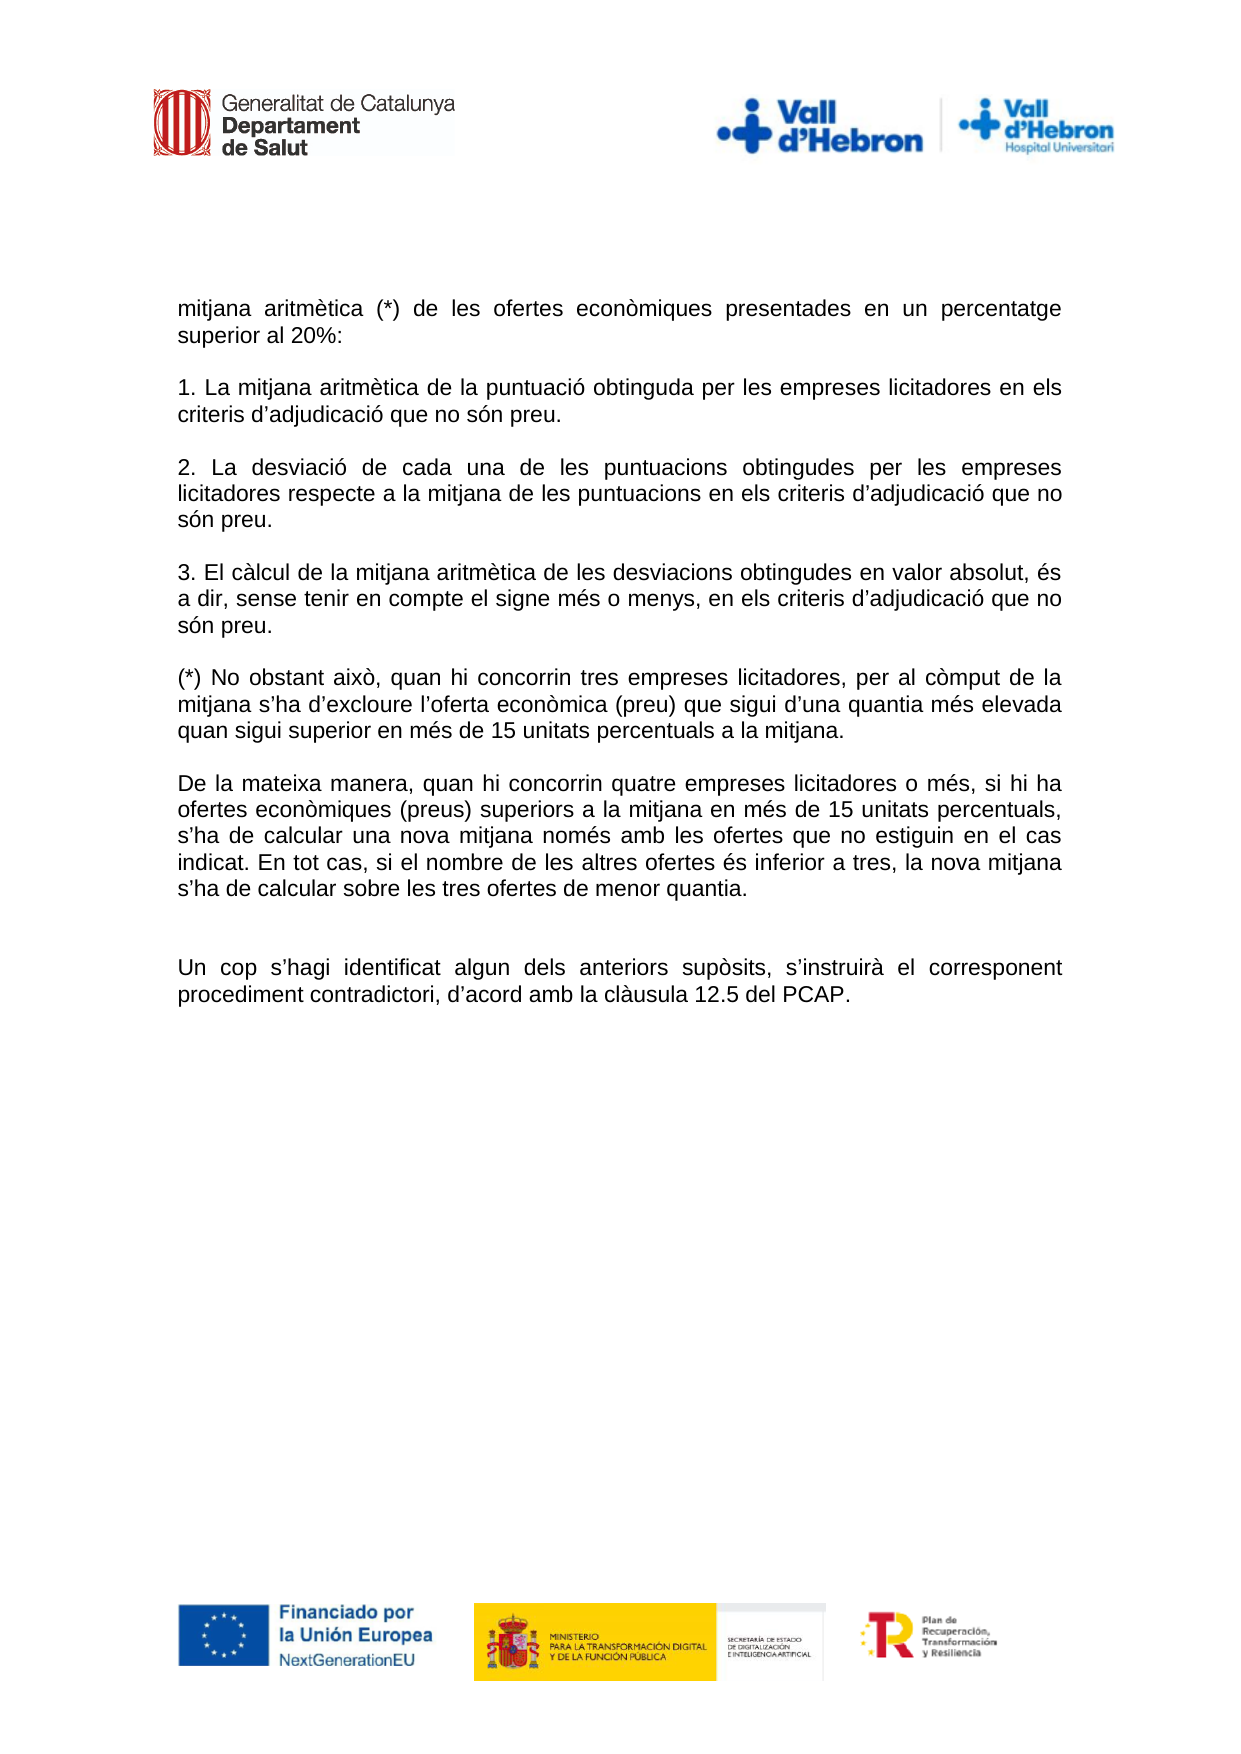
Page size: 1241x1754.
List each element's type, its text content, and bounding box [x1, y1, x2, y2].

text 3. El càlcul de la mitjana aritmètica de les desviacions obtingudes en valor absolut, és a dir, sense tenir en compte el signe més o menys, en els criteris d’adjudicació que no són preu. [177, 559, 1063, 638]
picture [177, 1603, 1063, 1681]
picture [153, 89, 455, 156]
text 1. La mitjana aritmètica de la puntuació obtinguda per les empreses licitadores en els criteris d’adjudicació que no són preu. [177, 374, 1063, 427]
picture [703, 94, 1139, 165]
text (*) No obstant això, quan hi concorrin tres empreses licitadores, per al còmput de la mitjana s’ha d’excloure l’oferta econòmica (preu) que sigui d’una quantia més elevada quan sigui superior en més de 15 unitats percentuals a la mitjana. [177, 664, 1063, 743]
text Un cop s’hagi identificat algun dels anteriors supòsits, s’instruirà el corresponent procediment contradictori, d’acord amb la clàusula 12.5 del PCAP. [177, 954, 1063, 1007]
text 2. La desviació de cada una de les puntuacions obtingudes per les empreses licitadores respecte a la mitjana de les puntuacions en els criteris d’adjudicació que no són preu. [177, 453, 1063, 532]
text De la mateixa manera, quan hi concorrin quatre empreses licitadores o més, si hi ha ofertes econòmiques (preus) superiors a la mitjana en més de 15 unitats percentuals, s’ha de calcular una nova mitjana només amb les ofertes que no estiguin en el cas indicat. En tot cas, si el nombre de les altres ofertes és inferior a tres, la nova mitjana s’ha de calcular sobre les tres ofertes de menor quantia. [177, 770, 1063, 901]
